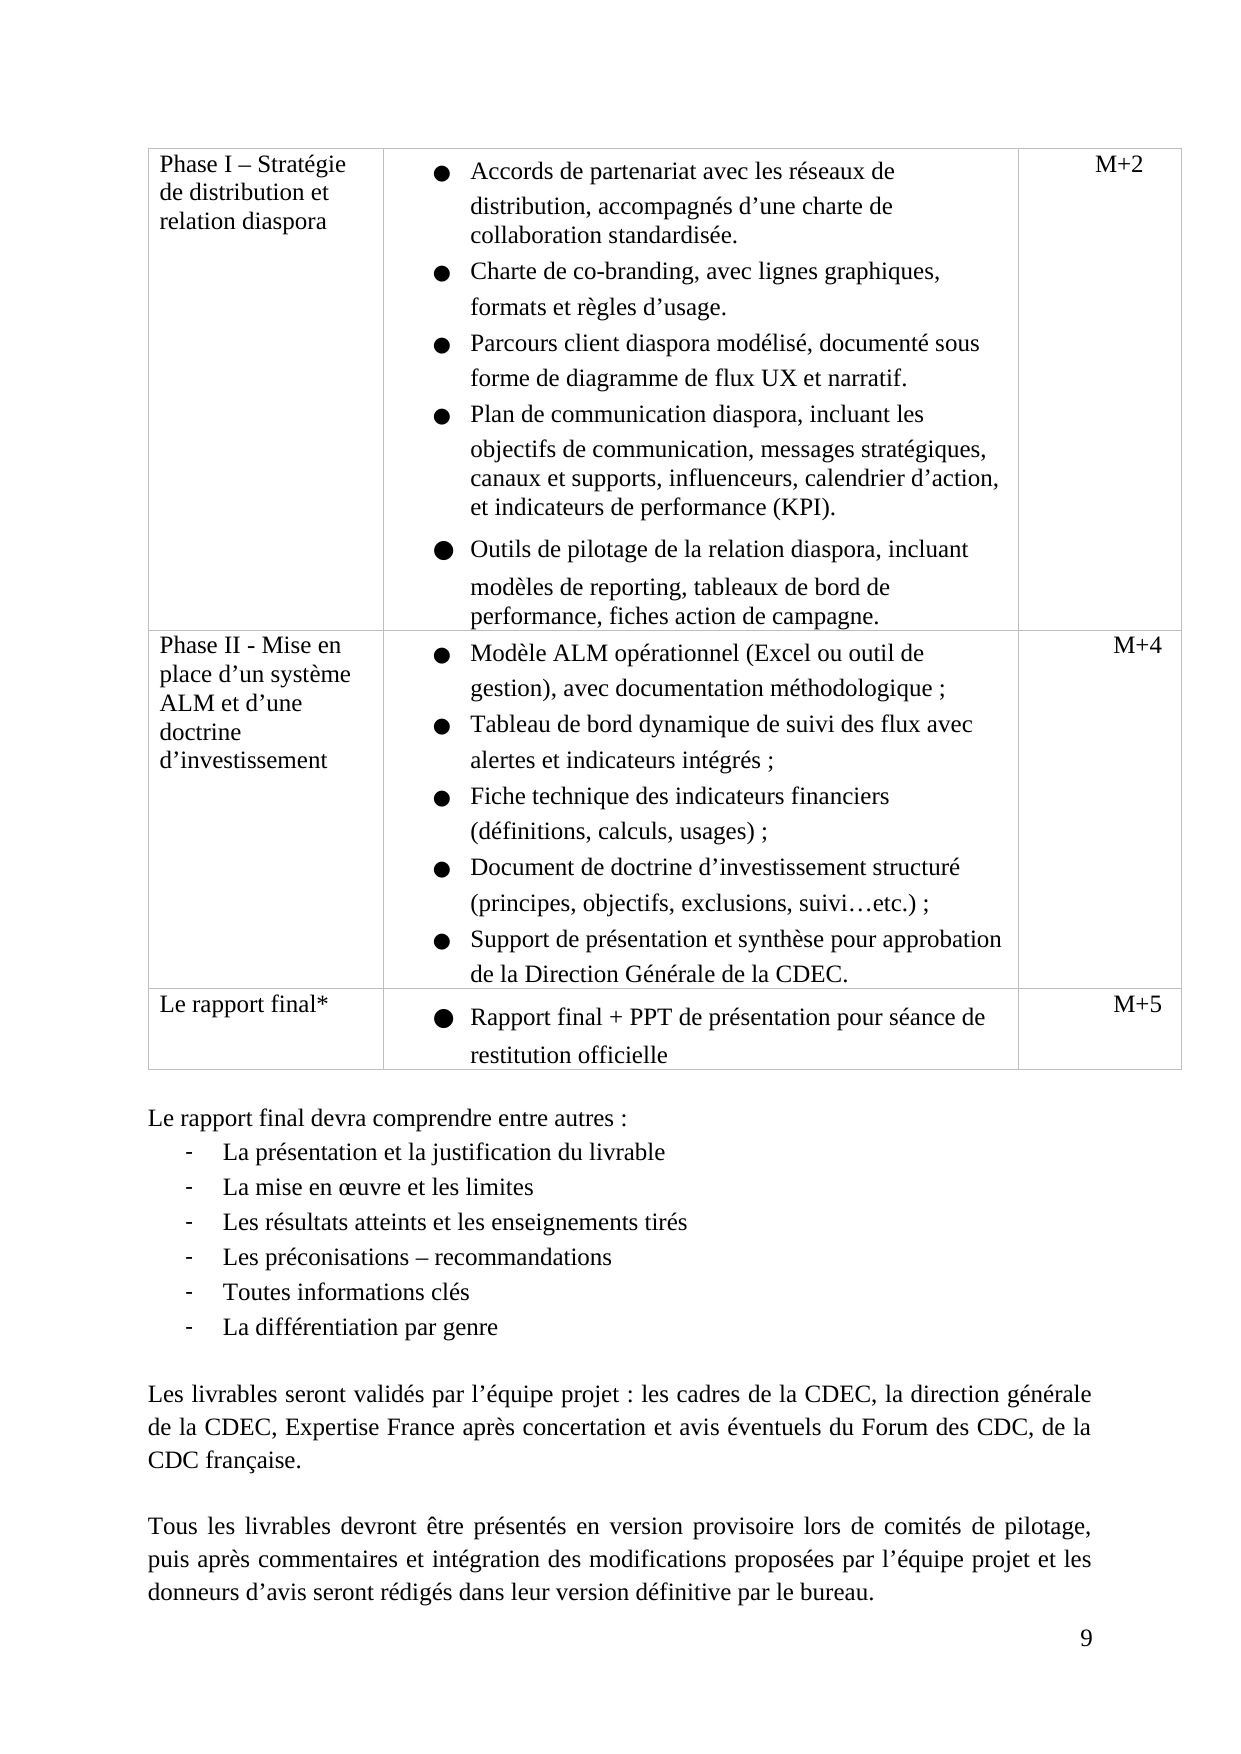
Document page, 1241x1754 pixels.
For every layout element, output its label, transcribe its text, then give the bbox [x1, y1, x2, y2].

table_cell M+5 [1019, 989, 1181, 1069]
list La différentiation par genre [185, 1311, 1093, 1341]
list Les résultats atteints et les enseignements tirés [185, 1206, 1093, 1236]
text Le rapport final devra comprendre entre autres : [148, 1103, 1093, 1132]
table_cell Le rapport final* [149, 989, 383, 1069]
table_cell M+2 [1019, 149, 1181, 629]
table_cell Modèle ALM opérationnel (Excel ou outil de gestion), avec documentation méthodologique ; Tableau de bord dynamique de suivi des flux avec alertes et indicateurs intégrés ; Fiche technique des indicateurs financiers (définitions, calculs, usages) ; Document de doctrine d’investissement structuré (principes, objectifs, exclusions, suivi…etc.) ; Support de présentation et synthèse pour approbation de la Direction Générale de la CDEC. [384, 631, 1018, 988]
table_cell Accords de partenariat avec les réseaux de distribution, accompagnés d’une charte de collaboration standardisée. Charte de co-branding, avec lignes graphiques, formats et règles d’usage. Parcours client diaspora modélisé, documenté sous forme de diagramme de flux UX et narratif. Plan de communication diaspora, incluant les objectifs de communication, messages stratégiques, canaux et supports, influenceurs, calendrier d’action, et indicateurs de performance (KPI). Outils de pilotage de la relation diaspora, incluant modèles de reporting, tableaux de bord de performance, fiches action de campagne. [384, 149, 1018, 629]
list La présentation et la justification du livrable [185, 1136, 1093, 1166]
table_cell Rapport final + PPT de présentation pour séance de restitution officielle [384, 989, 1018, 1069]
text Les livrables seront validés par l’équipe projet : les cadres de la CDEC, la direction générale de la CDEC, Expertise France après concertation et avis éventuels du Forum des CDC, de la CDC française. [148, 1379, 1093, 1474]
table_cell Phase I – Stratégie de distribution et relation diaspora [149, 149, 383, 629]
table_cell M+4 [1019, 631, 1181, 988]
table_cell Phase II - Mise en place d’un système ALM et d’une doctrine d’investissement [149, 631, 383, 988]
list Toutes informations clés [185, 1276, 1093, 1306]
list Les préconisations – recommandations [185, 1241, 1093, 1271]
text Tous les livrables devront être présentés en version provisoire lors de comités de pilotage, puis après commentaires et intégration des modifications proposées par l’équipe projet et les donneurs d’avis seront rédigés dans leur version définitive par le bureau. [148, 1511, 1093, 1606]
list La mise en œuvre et les limites [185, 1171, 1093, 1201]
